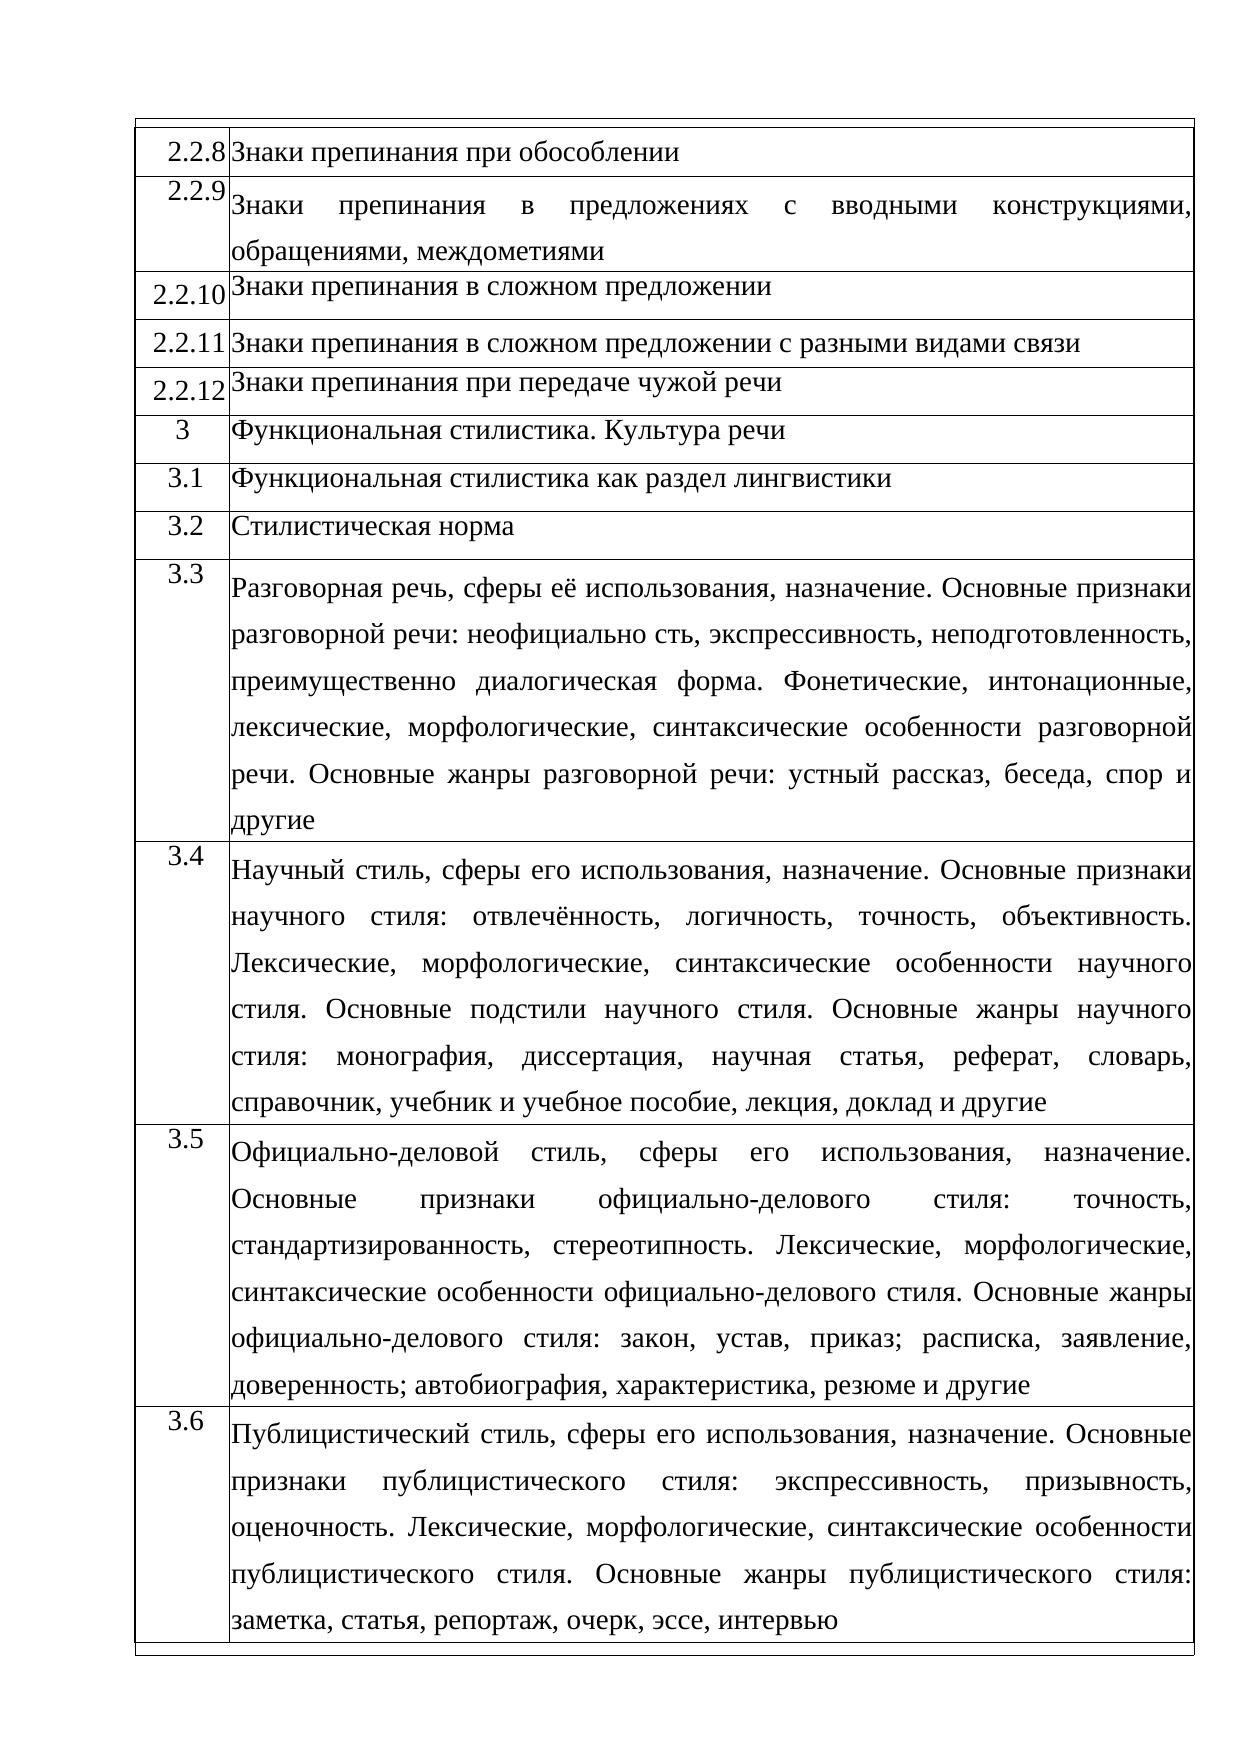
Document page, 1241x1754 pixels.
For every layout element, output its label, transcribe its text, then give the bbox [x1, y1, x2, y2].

table_cell Стилистическая норма [230, 512, 1193, 559]
table_cell Функциональная стилистика как раздел лингвистики [230, 464, 1193, 511]
table_cell Функциональная стилистика. Культура речи [230, 416, 1193, 463]
table_cell 3 [136, 416, 229, 463]
table_cell Публицистический стиль, сферы его использования, назначение. Основные признаки публицистического стиля: экспрессивность, призывность, оценочность. Лексические, морфологические, синтаксические особенности публицистического стиля. Основные жанры публицистического стиля: заметка, статья, репортаж, очерк, эссе, интервью [230, 1407, 1193, 1642]
table_cell 3.3 [136, 560, 229, 841]
table_cell 2.2.11 [136, 320, 229, 367]
table_cell Знаки препинания при передаче чужой речи [230, 368, 1193, 415]
table_cell Разговорная речь, сферы её использования, назначение. Основные признаки разговорной речи: неофициально сть, экспрессивность, неподготовленность, преимущественно диалогическая форма. Фонетические, интонационные, лексические, морфологические, синтаксические особенности разговорной речи. Основные жанры разговорной речи: устный рассказ, беседа, спор и другие [230, 560, 1193, 841]
table_cell Знаки препинания в сложном предложении с разными видами связи [230, 320, 1193, 367]
table_cell 2.2.10 [136, 272, 229, 319]
table_header Знаки препинания при обособлении [230, 128, 1193, 176]
table_cell 2.2.12 [136, 368, 229, 415]
table_cell 3.4 [136, 842, 229, 1124]
table_cell Знаки препинания в сложном предложении [230, 272, 1193, 319]
table_header 2.2.8 [136, 128, 229, 176]
table_cell Официально-деловой стиль, сферы его использования, назначение. Основные признаки официально-делового стиля: точность, стандартизированность, стереотипность. Лексические, морфологические, синтаксические особенности официально-делового стиля. Основные жанры официально-делового стиля: закон, устав, приказ; расписка, заявление, доверенность; автобиография, характеристика, резюме и другие [230, 1125, 1193, 1406]
table_cell 3.6 [136, 1407, 229, 1642]
table_cell 2.2.9 [136, 177, 229, 271]
table_cell 3.2 [136, 512, 229, 559]
table_cell Знаки препинания в предложениях с вводными конструкциями, обращениями, междометиями [230, 177, 1193, 271]
table_cell Научный стиль, сферы его использования, назначение. Основные признаки научного стиля: отвлечённость, логичность, точность, объективность. Лексические, морфологические, синтаксические особенности научного стиля. Основные подстили научного стиля. Основные жанры научного стиля: монография, диссертация, научная статья, реферат, словарь, справочник, учебник и учебное пособие, лекция, доклад и другие [230, 842, 1193, 1124]
table_cell 3.1 [136, 464, 229, 511]
table_cell 3.5 [136, 1125, 229, 1406]
